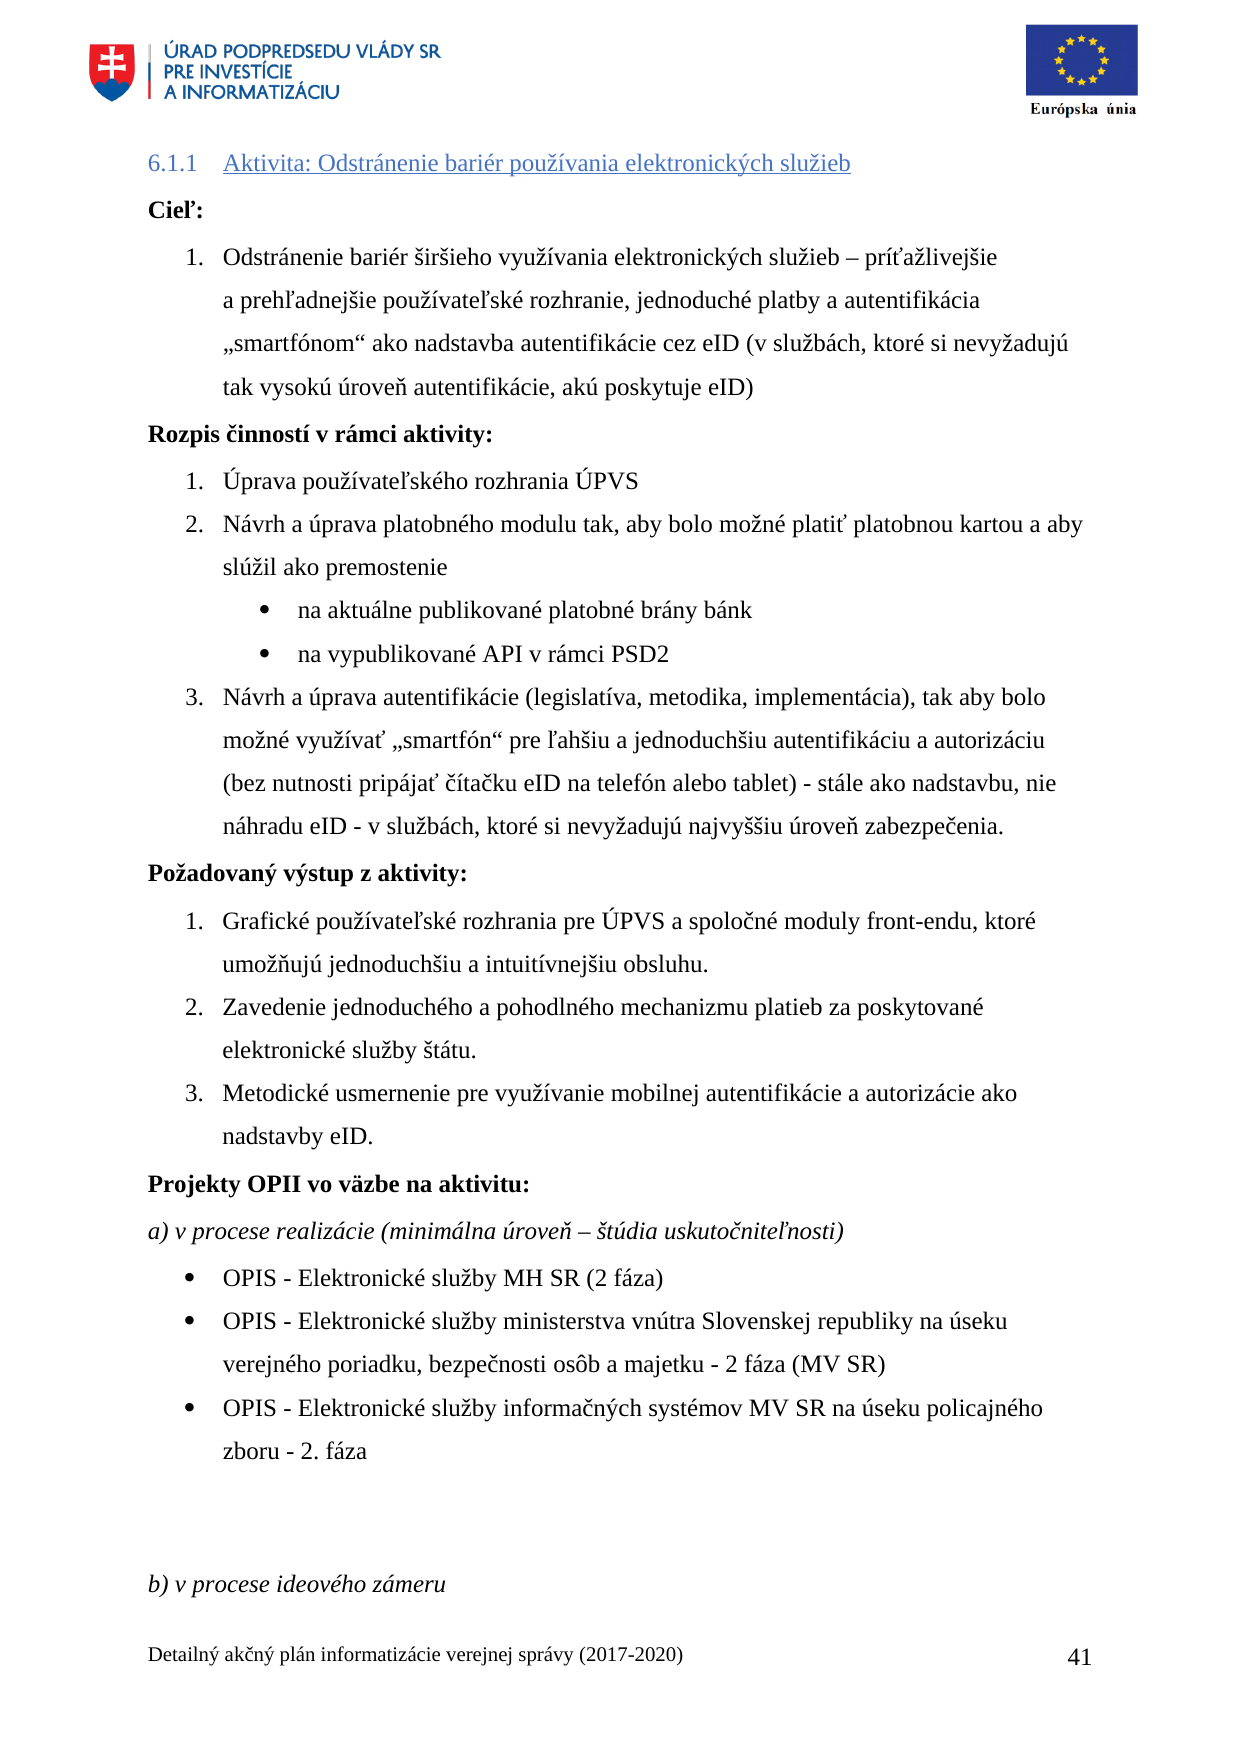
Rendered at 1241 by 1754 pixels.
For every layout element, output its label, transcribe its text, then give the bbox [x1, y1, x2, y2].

list Úprava používateľského rozhrania ÚPVS [185, 466, 1093, 495]
list Metodické usmernenie pre využívanie mobilnej autentifikácie a autorizácie ako nadstavby eID. [185, 1078, 1093, 1150]
list Zavedenie jednoduchého a pohodlného mechanizmu platieb za poskytované elektronické služby štátu. [185, 992, 1093, 1064]
text a) v procese realizácie (minimálna úroveň – štúdia uskutočniteľnosti) [148, 1216, 1093, 1245]
text Požadovaný výstup z aktivity: [148, 858, 1093, 887]
picture [1020, 19, 1143, 121]
text Projekty OPII vo väzbe na aktivitu: [148, 1169, 1093, 1197]
list OPIS - Elektronické služby MH SR (2 fáza) [185, 1263, 1093, 1292]
list OPIS - Elektronické služby informačných systémov MV SR na úseku policajného zboru - 2. fáza [185, 1393, 1093, 1464]
list OPIS - Elektronické služby ministerstva vnútra Slovenskej republiky na úseku verejného poriadku, bezpečnosti osôb a majetku - 2 fáza (MV SR) [185, 1306, 1093, 1378]
list na aktuálne publikované platobné brány bánk [260, 596, 1093, 624]
list Odstránenie bariér širšieho využívania elektronických služieb – príťažlivejšie a prehľadnejšie používateľské rozhranie, jednoduché platby a autentifikácia „smartfónom“ ako nadstavba autentifikácie cez eID (v službách, ktoré si nevyžadujú tak vysokú úroveň autentifikácie, akú poskytuje eID) [185, 242, 1093, 400]
list Grafické používateľské rozhrania pre ÚPVS a spoločné moduly front-endu, ktoré umožňujú jednoduchšiu a intuitívnejšiu obsluhu. [185, 906, 1093, 978]
text Rozpis činností v rámci aktivity: [148, 419, 1093, 448]
list Návrh a úprava autentifikácie (legislatíva, metodika, implementácia), tak aby bolo možné využívať „smartfón“ pre ľahšiu a jednoduchšiu autentifikáciu a autorizáciu (bez nutnosti pripájať čítačku eID na telefón alebo tablet) - stále ako nadstavbu, nie náhradu eID - v službách, ktoré si nevyžadujú najvyššiu úroveň zabezpečenia. [185, 682, 1093, 840]
list na vypublikované API v rámci PSD2 [260, 639, 1093, 667]
text b) v procese ideového zámeru [148, 1569, 1093, 1598]
list Návrh a úprava platobného modulu tak, aby bolo možné platiť platobnou kartou a aby slúžil ako premostenie [185, 509, 1093, 581]
subtitle Aktivita: Odstránenie bariér používania elektronických služieb [148, 148, 1093, 176]
picture [46, 0, 484, 142]
text Cieľ: [148, 195, 1093, 224]
